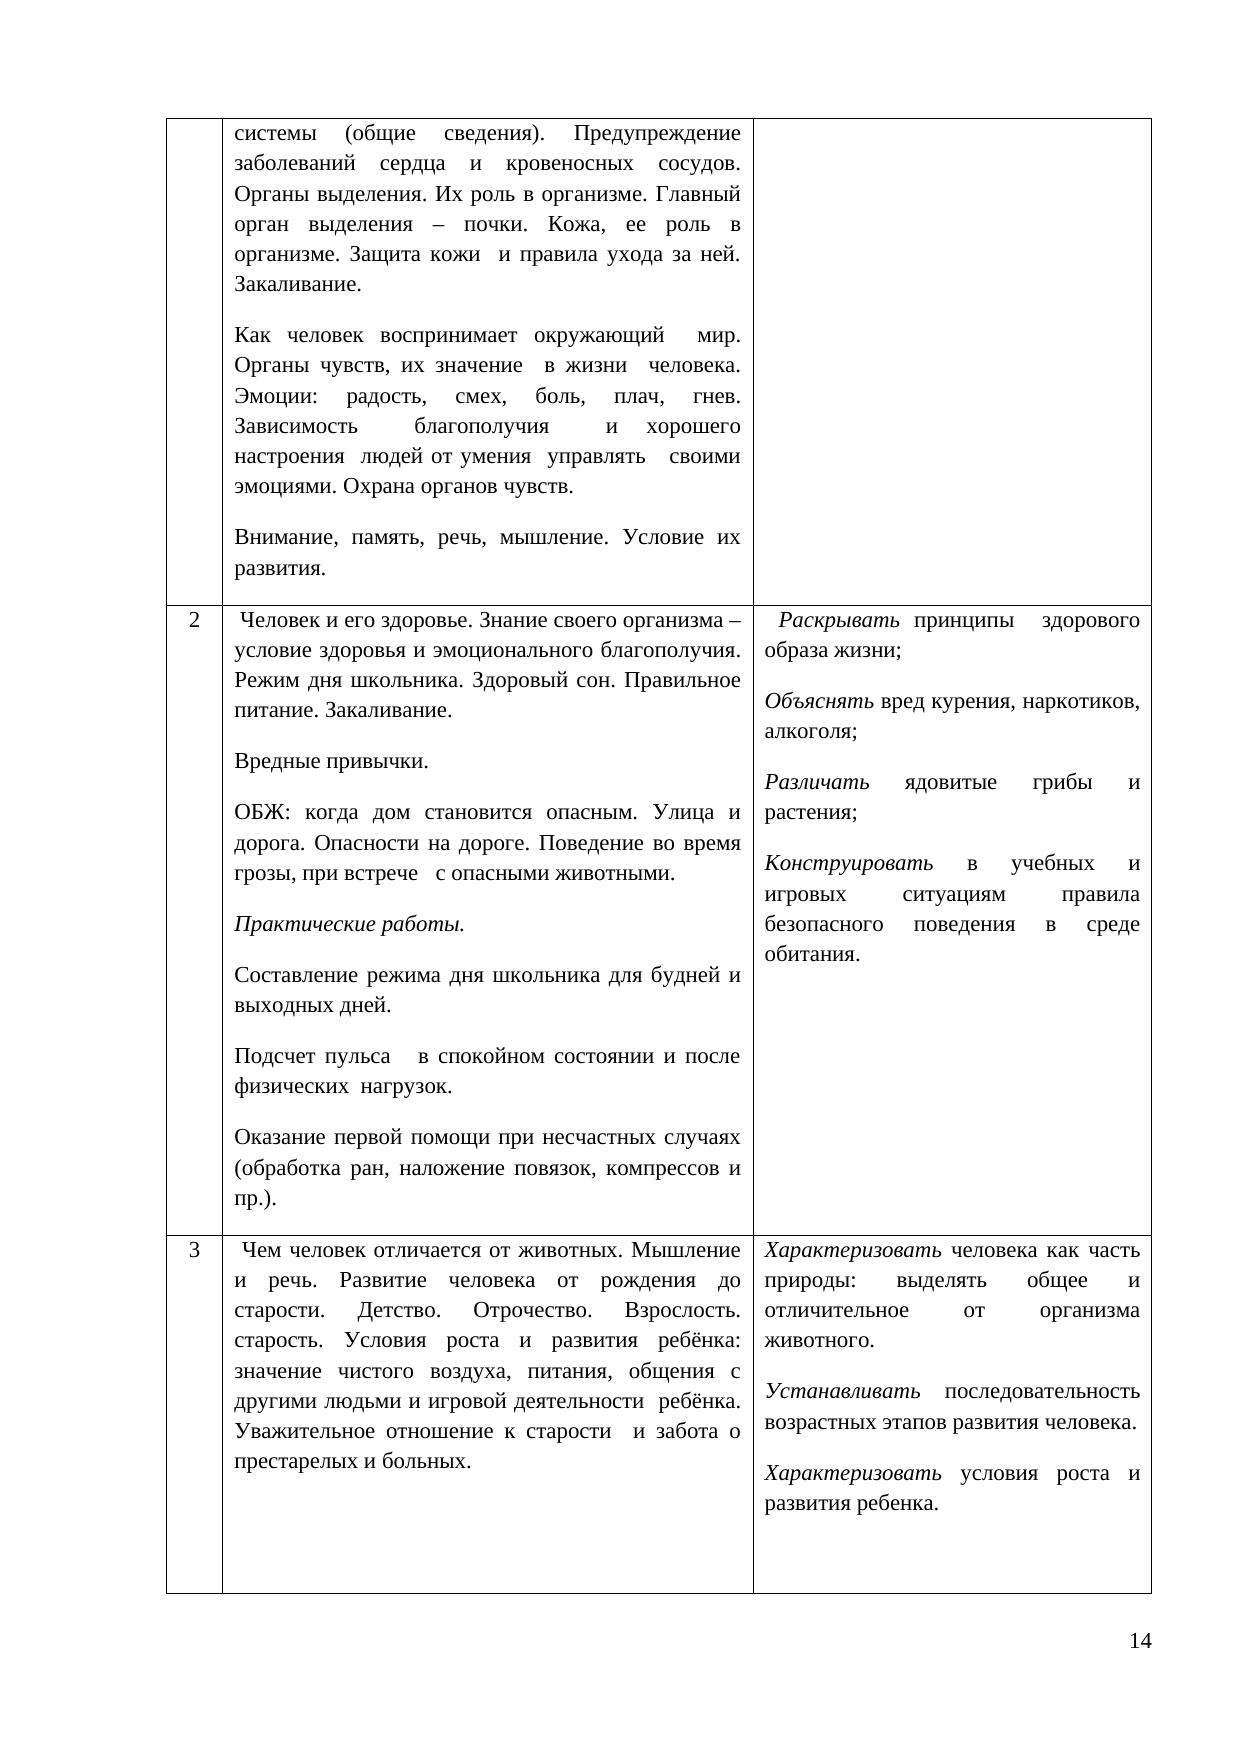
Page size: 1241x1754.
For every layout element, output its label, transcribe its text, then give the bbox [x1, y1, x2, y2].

table_cell Человек и его здоровье. Знание своего организма – условие здоровья и эмоционального благополучия. Режим дня школьника. Здоровый сон. Правильное питание. Закаливание. Вредные привычки. ОБЖ: когда дом становится опасным. Улица и дорога. Опасности на дороге. Поведение во время грозы, при встрече с опасными животными. Практические работы. Составление режима дня школьника для будней и выходных дней. Подсчет пульса в спокойном состоянии и после физических нагрузок. Оказание первой помощи при несчастных случаях (обработка ран, наложение повязок, компрессов и пр.). [223, 606, 753, 1235]
table_cell 3 [167, 1236, 222, 1593]
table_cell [223, 1236, 753, 1593]
table_cell Раскрывать принципы здорового образа жизни; Объяснять вред курения, наркотиков, алкоголя; Различать ядовитые грибы и растения; Конструировать в учебных и игровых ситуациям правила безопасного поведения в среде обитания. [754, 606, 1151, 1235]
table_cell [754, 1236, 1151, 1593]
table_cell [223, 119, 753, 604]
table_cell 2 [167, 606, 222, 1235]
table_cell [754, 119, 1151, 604]
table_cell 1 [167, 119, 222, 604]
